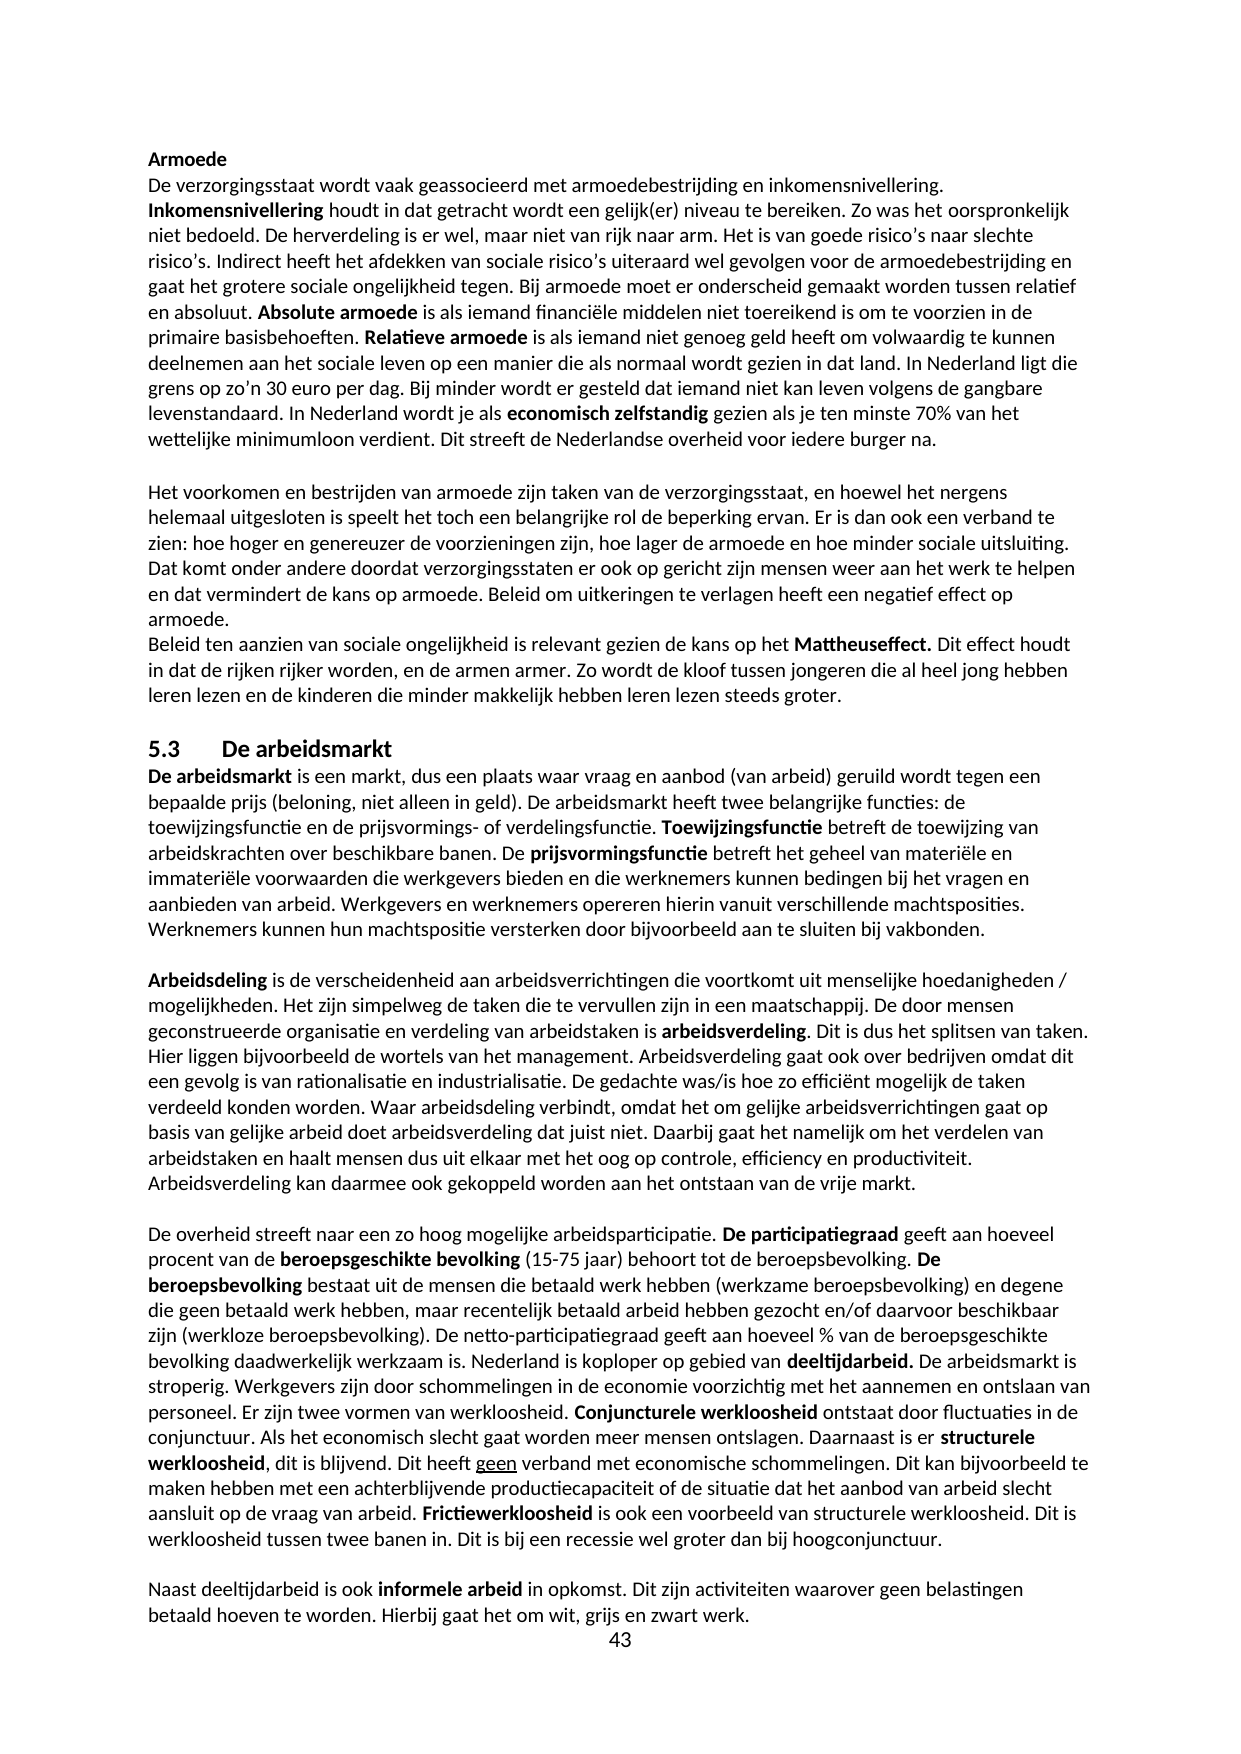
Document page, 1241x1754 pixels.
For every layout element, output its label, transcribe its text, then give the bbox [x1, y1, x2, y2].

text De arbeidsmarkt is een markt, dus een plaats waar vraag en aanbod (van arbeid) geruild wordt tegen een bepaalde prijs (beloning, niet alleen in geld). De arbeidsmarkt heeft twee belangrijke functies: de toewijzingsfunctie en de prijsvormings- of verdelingsfunctie. Toewijzingsfunctie betreft de toewijzing van arbeidskrachten over beschikbare banen. De prijsvormingsfunctie betreft het geheel van materiële en immateriële voorwaarden die werkgevers bieden en die werknemers kunnen bedingen bij het vragen en aanbieden van arbeid. Werkgevers en werknemers opereren hierin vanuit verschillende machtsposities. Werknemers kunnen hun machtspositie versterken door bijvoorbeeld aan te sluiten bij vakbonden. [148, 764, 1089, 942]
subtitle Armoede [148, 146, 1240, 172]
text De overheid streeft naar een zo hoog mogelijke arbeidsparticipatie. De participatiegraad geeft aan hoeveel procent van de beroepsgeschikte bevolking (15-75 jaar) behoort tot de beroepsbevolking. De beroepsbevolking bestaat uit de mensen die betaald werk hebben (werkzame beroepsbevolking) en degene die geen betaald werk hebben, maar recentelijk betaald arbeid hebben gezocht en/of daarvoor beschikbaar zijn (werkloze beroepsbevolking). De netto-participatiegraad geeft aan hoeveel % van de beroepsgeschikte bevolking daadwerkelijk werkzaam is. Nederland is koploper op gebied van deeltijdarbeid. De arbeidsmarkt is stroperig. Werkgevers zijn door schommelingen in de economie voorzichtig met het aannemen en ontslaan van personeel. Er zijn twee vormen van werkloosheid. Conjuncturele werkloosheid ontstaat door fluctuaties in de conjunctuur. Als het economisch slecht gaat worden meer mensen ontslagen. Daarnaast is er structurele werkloosheid, dit is blijvend. Dit heeft geen verband met economische schommelingen. Dit kan bijvoorbeeld te maken hebben met een achterblijvende productiecapaciteit of de situatie dat het aanbod van arbeid slecht aansluit op de vraag van arbeid. Frictiewerkloosheid is ook een voorbeeld van structurele werkloosheid. Dit is werkloosheid tussen twee banen in. Dit is bij een recessie wel groter dan bij hoogconjunctuur. [148, 1221, 1091, 1551]
text Het voorkomen en bestrijden van armoede zijn taken van de verzorgingsstaat, en hoewel het nergens helemaal uitgesloten is speelt het toch een belangrijke rol de beperking ervan. Er is dan ook een verband te zien: hoe hoger en genereuzer de voorzieningen zijn, hoe lager de armoede en hoe minder sociale uitsluiting. Dat komt onder andere doordat verzorgingsstaten er ook op gericht zijn mensen weer aan het werk te helpen en dat vermindert de kans op armoede. Beleid om uitkeringen te verlagen heeft een negatief effect op armoede. [148, 479, 1089, 632]
text Beleid ten aanzien van sociale ongelijkheid is relevant gezien de kans op het Mattheuseffect. Dit effect houdt in dat de rijken rijker worden, en de armen armer. Zo wordt de kloof tussen jongeren die al heel jong hebben leren lezen en de kinderen die minder makkelijk hebben leren lezen steeds groter. [148, 632, 1090, 708]
text Naast deeltijdarbeid is ook informele arbeid in opkomst. Dit zijn activiteiten waarover geen belastingen betaald hoeven te worden. Hierbij gaat het om wit, grijs en zwart werk. [148, 1577, 1091, 1627]
text Arbeidsverdeling kan daarmee ook gekoppeld worden aan het ontstaan van de vrije markt. [148, 1170, 1240, 1196]
subtitle De arbeidsmarkt [148, 733, 1240, 764]
text De verzorgingsstaat wordt vaak geassocieerd met armoedebestrijding en inkomensnivellering. Inkomensnivellering houdt in dat getracht wordt een gelijk(er) niveau te bereiken. Zo was het oorspronkelijk niet bedoeld. De herverdeling is er wel, maar niet van rijk naar arm. Het is van goede risico’s naar slechte risico’s. Indirect heeft het afdekken van sociale risico’s uiteraard wel gevolgen voor de armoedebestrijding en gaat het grotere sociale ongelijkheid tegen. Bij armoede moet er onderscheid gemaakt worden tussen relatief en absoluut. Absolute armoede is als iemand financiële middelen niet toereikend is om te voorzien in de primaire basisbehoeften. Relatieve armoede is als iemand niet genoeg geld heeft om volwaardig te kunnen deelnemen aan het sociale leven op een manier die als normaal wordt gezien in dat land. In Nederland ligt die grens op zo’n 30 euro per dag. Bij minder wordt er gesteld dat iemand niet kan leven volgens de gangbare levenstandaard. In Nederland wordt je als economisch zelfstandig gezien als je ten minste 70% van het wettelijke minimumloon verdient. Dit streeft de Nederlandse overheid voor iedere burger na. [148, 172, 1089, 451]
text Arbeidsdeling is de verscheidenheid aan arbeidsverrichtingen die voortkomt uit menselijke hoedanigheden / mogelijkheden. Het zijn simpelweg de taken die te vervullen zijn in een maatschappij. De door mensen geconstrueerde organisatie en verdeling van arbeidstaken is arbeidsverdeling. Dit is dus het splitsen van taken. Hier liggen bijvoorbeeld de wortels van het management. Arbeidsverdeling gaat ook over bedrijven omdat dit een gevolg is van rationalisatie en industrialisatie. De gedachte was/is hoe zo efficiënt mogelijk de taken verdeeld konden worden. Waar arbeidsdeling verbindt, omdat het om gelijke arbeidsverrichtingen gaat op basis van gelijke arbeid doet arbeidsverdeling dat juist niet. Daarbij gaat het namelijk om het verdelen van arbeidstaken en haalt mensen dus uit elkaar met het oog op controle, efficiency en productiviteit. [148, 967, 1089, 1170]
